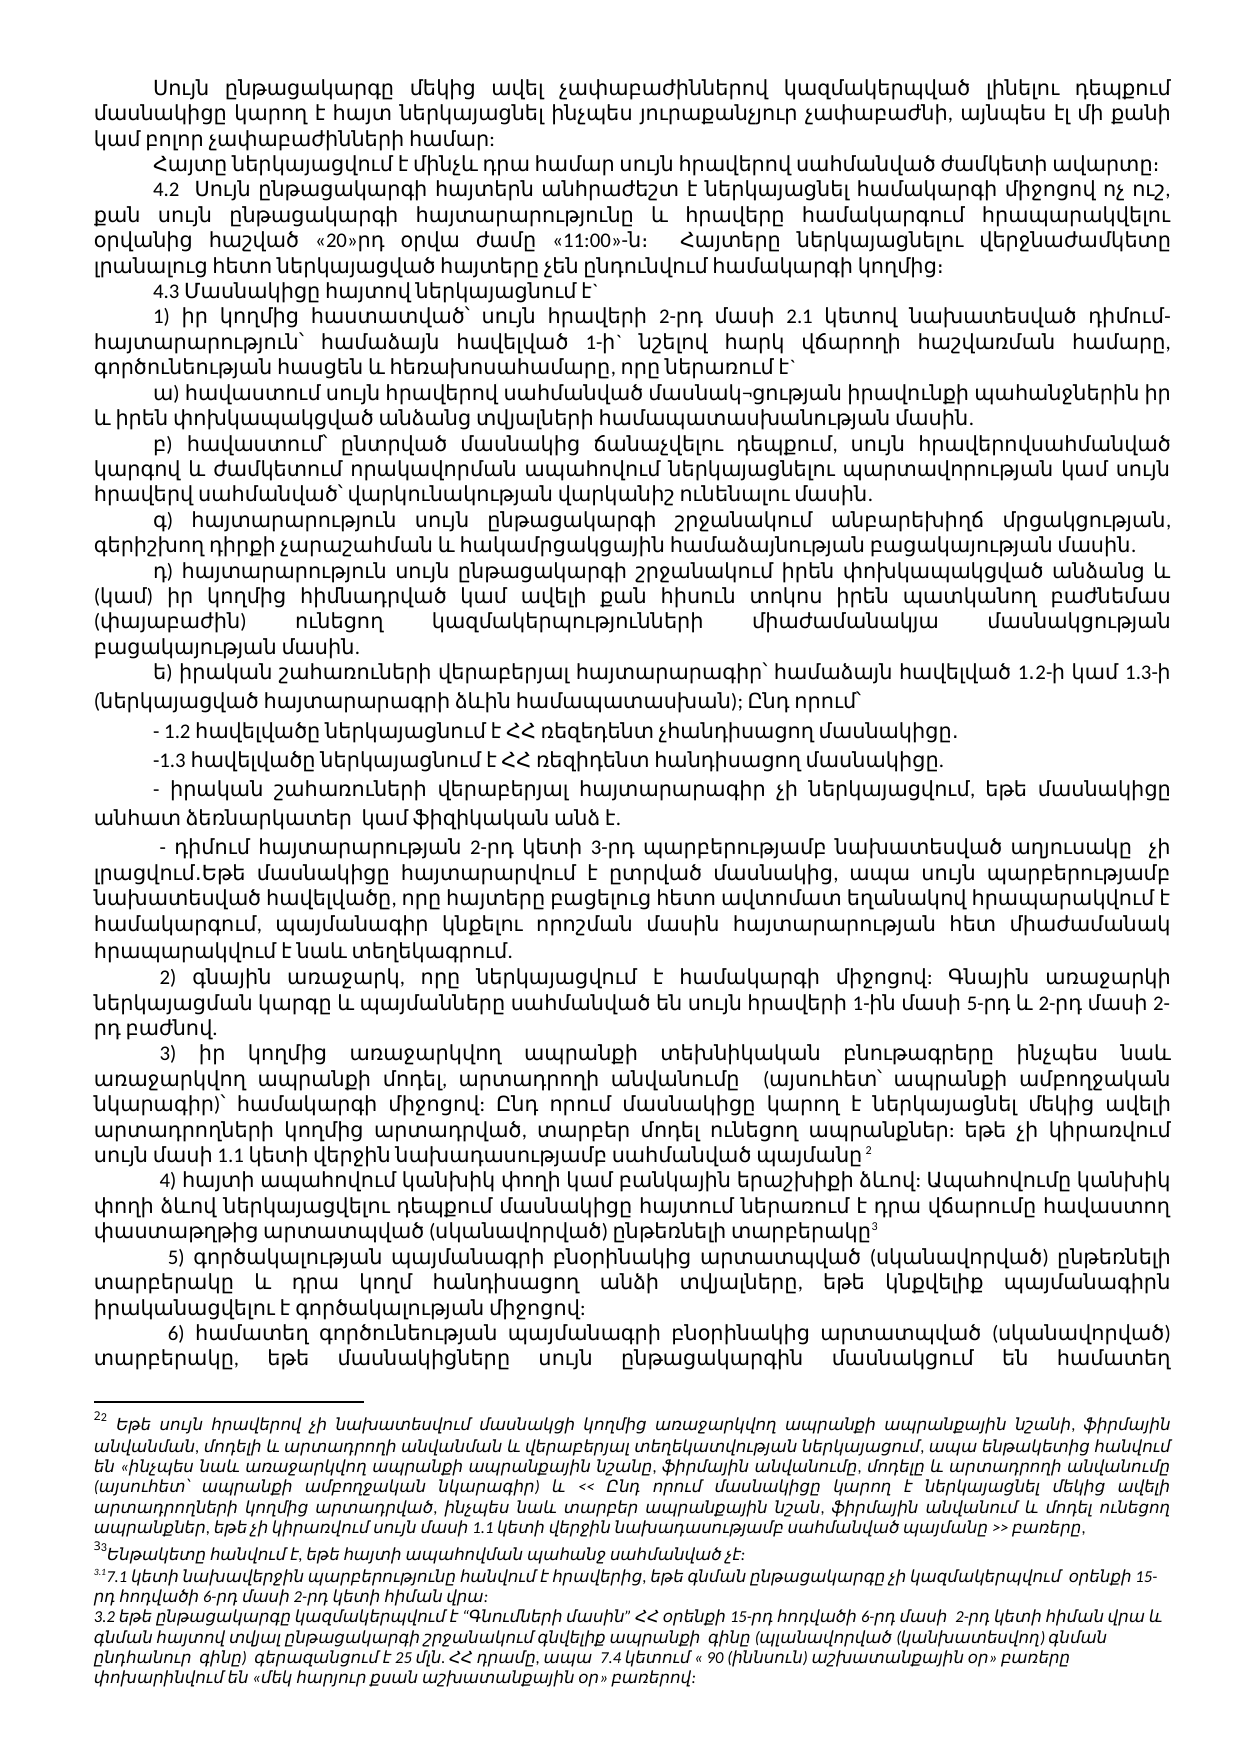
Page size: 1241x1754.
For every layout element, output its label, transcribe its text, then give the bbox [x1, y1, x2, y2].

text - 1.2 հավելվածը ներկայացնում է ՀՀ ռեզեդենտ չհանդիսացող մասնակիցը․ [94, 718, 1171, 743]
text - իրական շահառուների վերաբերյալ հայտարարագիր չի ներկայացվում, եթե մասնակիցը անհատ ձեռնարկատեր կամ ֆիզիկական անձ է. [94, 776, 1171, 831]
text 4.3 Մասնակիցը հայտով ներկայացնում է` [94, 278, 1171, 304]
text բ) հավաստում՝ ընտրված մասնակից ճանաչվելու դեպքում, սույն հրավերովսահմանված կարգով և ժամկետում որակավորման ապահովում ներկայացնելու պարտավորության կամ սույն հրավերվ սահմանված՝ վարկունակության վարկանիշ ունենալու մասին. [94, 431, 1171, 507]
text դ) հայտարարություն սույն ընթացակարգի շրջանակում իրեն փոխկապակցված անձանց և (կամ) իր կողմից հիմնադրված կամ ավելի քան հիսուն տոկոս իրեն պատկանող բաժնեմաս (փայաբաժին) ունեցող կազմակերպությունների միաժամանակյա մասնակցության բացակայության մասին. [94, 558, 1171, 659]
text 2) գնային առաջարկ, որը ներկայացվում է համակարգի միջոցով: Գնային առաջարկի ներկայացման կարգը և պայմանները սահմանված են սույն հրավերի 1-ին մասի 5-րդ և 2-րդ մասի 2-րդ բաժնով. [94, 964, 1171, 1041]
text 4) հայտի ապահովում կանխիկ փողի կամ բանկային երաշխիքի ձևով: Ապահովումը կանխիկ փողի ձևով ներկայացվելու դեպքում մասնակիցը հայտում ներառում է դրա վճարումը հավաստող փաստաթղթից արտատպված (սկանավորված) ընթեռնելի տարբերակը3 [94, 1168, 1171, 1244]
text -1.3 հավելվածը ներկայացնում է ՀՀ ռեզիդենտ հանդիսացող մասնակիցը. [94, 747, 1171, 772]
text 3) իր կողմից առաջարկվող ապրանքի տեխնիկական բնութագրերը ինչպես նաև առաջարկվող ապրանքի մոդել, արտադրողի անվանումը (այսուհետ՝ ապրանքի ամբողջական նկարագիր)՝ համակարգի միջոցով: Ընդ որում մասնակիցը կարող է ներկայացնել մեկից ավելի արտադրողների կողմից արտադրված, տարբեր մոդել ունեցող ապրանքներ: եթե չի կիրառվում սույն մասի 1.1 կետի վերջին նախադասությամբ սահմանված պայմանը 2 [94, 1041, 1171, 1168]
text 5) գործակալության պայմանագրի բնօրինակից արտատպված (սկանավորված) ընթեռնելի տարբերակը և դրա կողմ հանդիսացող անձի տվյալները, եթե կնքվելիք պայմանագիրն իրականացվելու է գործակալության միջոցով: [94, 1244, 1171, 1320]
text գ) հայտարարություն սույն ընթացակարգի շրջանակում անբարեխիղճ մրցակցության, գերիշխող դիրքի չարաշահման և հակամրցակցային համաձայնության բացակայության մասին. [94, 507, 1171, 558]
text ե) իրական շահառուների վերաբերյալ հայտարարագիր՝ համաձայն հավելված 1․2-ի կամ 1.3-ի (ներկայացված հայտարարագրի ձևին համապատասխան); Ընդ որում՝ [94, 659, 1171, 714]
text Սույն ընթացակարգը մեկից ավել չափաբաժիններով կազմակերպված լինելու դեպքում մասնակիցը կարող է հայտ ներկայացնել ինչպես յուրաքանչյուր չափաբաժնի, այնպես էլ մի քանի կամ բոլոր չափաբաժինների համար: [94, 75, 1171, 151]
text 4.2 Սույն ընթացակարգի հայտերն անհրաժեշտ է ներկայացնել համակարգի միջոցով ոչ ուշ, քան սույն ընթացակարգի հայտարարությունը և հրավերը համակարգում հրապարակվելու օրվանից հաշված «20»րդ օրվա ժամը «11:00»-ն։ Հայտերը ներկայացնելու վերջնաժամկետը լրանալուց հետո ներկայացված հայտերը չեն ընդունվում համակարգի կողմից։ [94, 177, 1171, 278]
text - դիմում հայտարարության 2-րդ կետի 3-րդ պարբերությամբ նախատեսված աղյուսակը չի լրացվում․Եթե մասնակիցը հայտարարվում է ըտրված մասնակից, ապա սույն պարբերությամբ նախատեսված հավելվածը, որը հայտերը բացելուց հետո ավտոմատ եղանակով հրապարակվում է համակարգում, պայմանագիր կնքելու որոշման մասին հայտարարության հետ միաժամանակ հրապարակվում է նաև տեղեկագրում. [94, 834, 1171, 964]
text 1) իր կողմից հաստատված՝ սույն հրավերի 2-րդ մասի 2.1 կետով նախատեսված դիմում-հայտարարություն՝ համաձայն հավելված 1-ի` նշելով հարկ վճարողի հաշվառման համարը, գործունեության հասցեն և հեռախոսահամարը, որը ներառում է` [94, 304, 1171, 380]
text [94, 1320, 1171, 1371]
text Հայտը ներկայացվում է մինչև դրա համար սույն հրավերով սահմանված ժամկետի ավարտը։ [94, 151, 1171, 177]
text ա) հավաստում սույն հրավերով սահմանված մասնակ¬ցության իրավունքի պահանջներին իր և իրեն փոխկապակցված անձանց տվյալների համապատասխանության մասին. [94, 380, 1171, 431]
